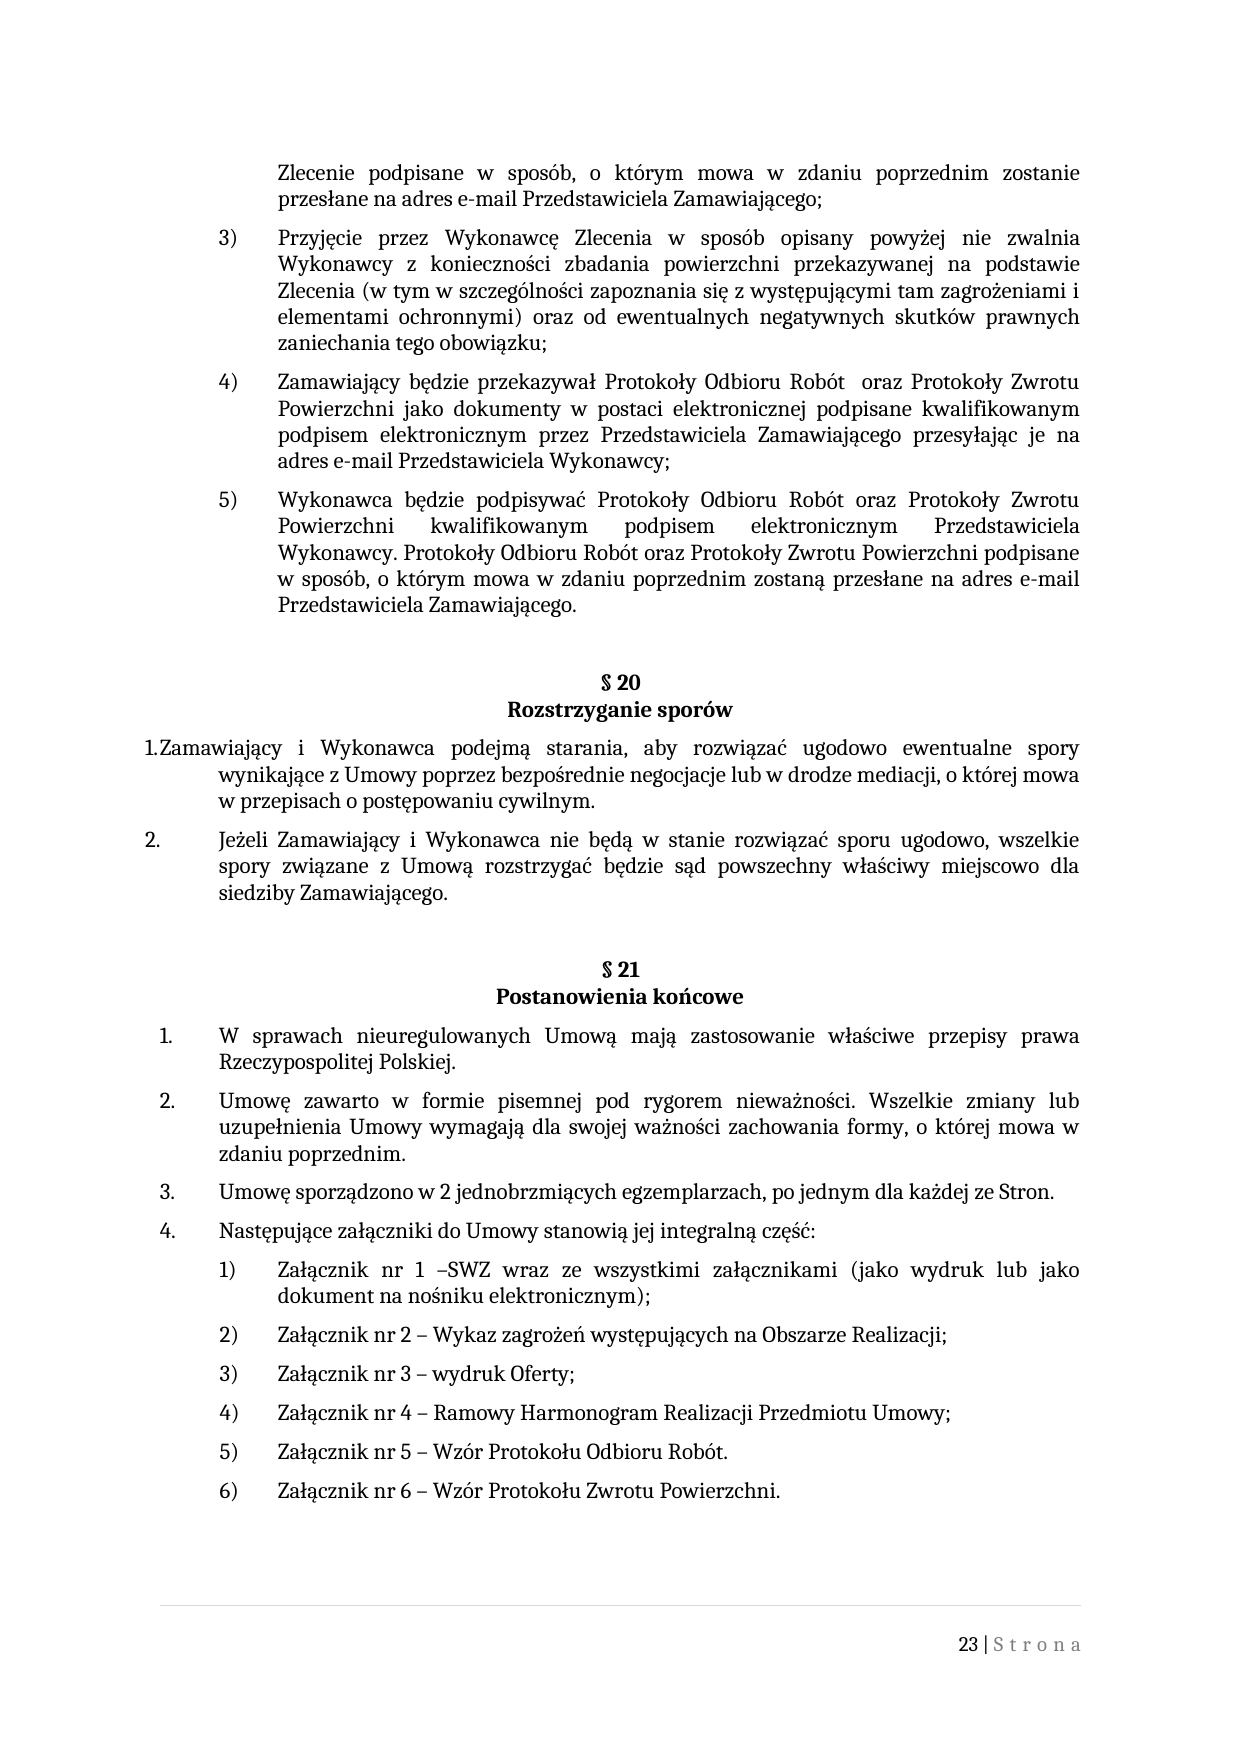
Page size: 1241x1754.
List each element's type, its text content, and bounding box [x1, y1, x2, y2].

text § 21 Postanowienia końcowe [159, 957, 1081, 1010]
list Zamawiający i Wykonawca podejmą starania, aby rozwiązać ugodowo ewentualne spory wynikające z Umowy poprzez bezpośrednie negocjacje lub w drodze mediacji, o której mowa w przepisach o postępowaniu cywilnym. [145, 735, 1081, 814]
text 4) Zamawiający będzie przekazywał Protokoły Odbioru Robót oraz Protokoły Zwrotu Powierzchni jako dokumenty w postaci elektronicznej podpisane kwalifikowanym podpisem elektronicznym przez Przedstawiciela Zamawiającego przesyłając je na adres e-mail Przedstawiciela Wykonawcy; [218, 369, 1081, 474]
list Załącznik nr 5 – Wzór Protokołu Odbioru Robót. [219, 1439, 1081, 1465]
list Załącznik nr 6 – Wzór Protokołu Zwrotu Powierzchni. [219, 1477, 1081, 1504]
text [218, 159, 1081, 212]
list W sprawach nieuregulowanych Umową mają zastosowanie właściwe przepisy prawa Rzeczypospolitej Polskiej. [159, 1022, 1081, 1075]
list Następujące załączniki do Umowy stanowią jej integralną część: [159, 1218, 1081, 1244]
list Załącznik nr 4 – Ramowy Harmonogram Realizacji Przedmiotu Umowy; [219, 1400, 1081, 1426]
list Umowę sporządzono w 2 jednobrzmiących egzemplarzach, po jednym dla każdej ze Stron. [159, 1179, 1081, 1206]
list Umowę zawarto w formie pisemnej pod rygorem nieważności. Wszelkie zmiany lub uzupełnienia Umowy wymagają dla swojej ważności zachowania formy, o której mowa w zdaniu poprzednim. [159, 1088, 1081, 1167]
text 3) Przyjęcie przez Wykonawcę Zlecenia w sposób opisany powyżej nie zwalnia Wykonawcy z konieczności zbadania powierzchni przekazywanej na podstawie Zlecenia (w tym w szczególności zapoznania się z występującymi tam zagrożeniami i elementami ochronnymi) oraz od ewentualnych negatywnych skutków prawnych zaniechania tego obowiązku; [218, 225, 1081, 356]
text § 20 Rozstrzyganie sporów [159, 670, 1081, 723]
list Załącznik nr 2 – Wykaz zagrożeń występujących na Obszarze Realizacji; [219, 1322, 1081, 1348]
list Załącznik nr 1 –SWZ wraz ze wszystkimi załącznikami (jako wydruk lub jako dokument na nośniku elektronicznym); [219, 1257, 1081, 1309]
text 5) Wykonawca będzie podpisywać Protokoły Odbioru Robót oraz Protokoły Zwrotu Powierzchni kwalifikowanym podpisem elektronicznym Przedstawiciela Wykonawcy. Protokoły Odbioru Robót oraz Protokoły Zwrotu Powierzchni podpisane w sposób, o którym mowa w zdaniu poprzednim zostaną przesłane na adres e-mail Przedstawiciela Zamawiającego. [218, 487, 1081, 619]
list Załącznik nr 3 – wydruk Oferty; [219, 1361, 1081, 1387]
list Jeżeli Zamawiający i Wykonawca nie będą w stanie rozwiązać sporu ugodowo, wszelkie spory związane z Umową rozstrzygać będzie sąd powszechny właściwy miejscowo dla siedziby Zamawiającego. [145, 827, 1081, 906]
